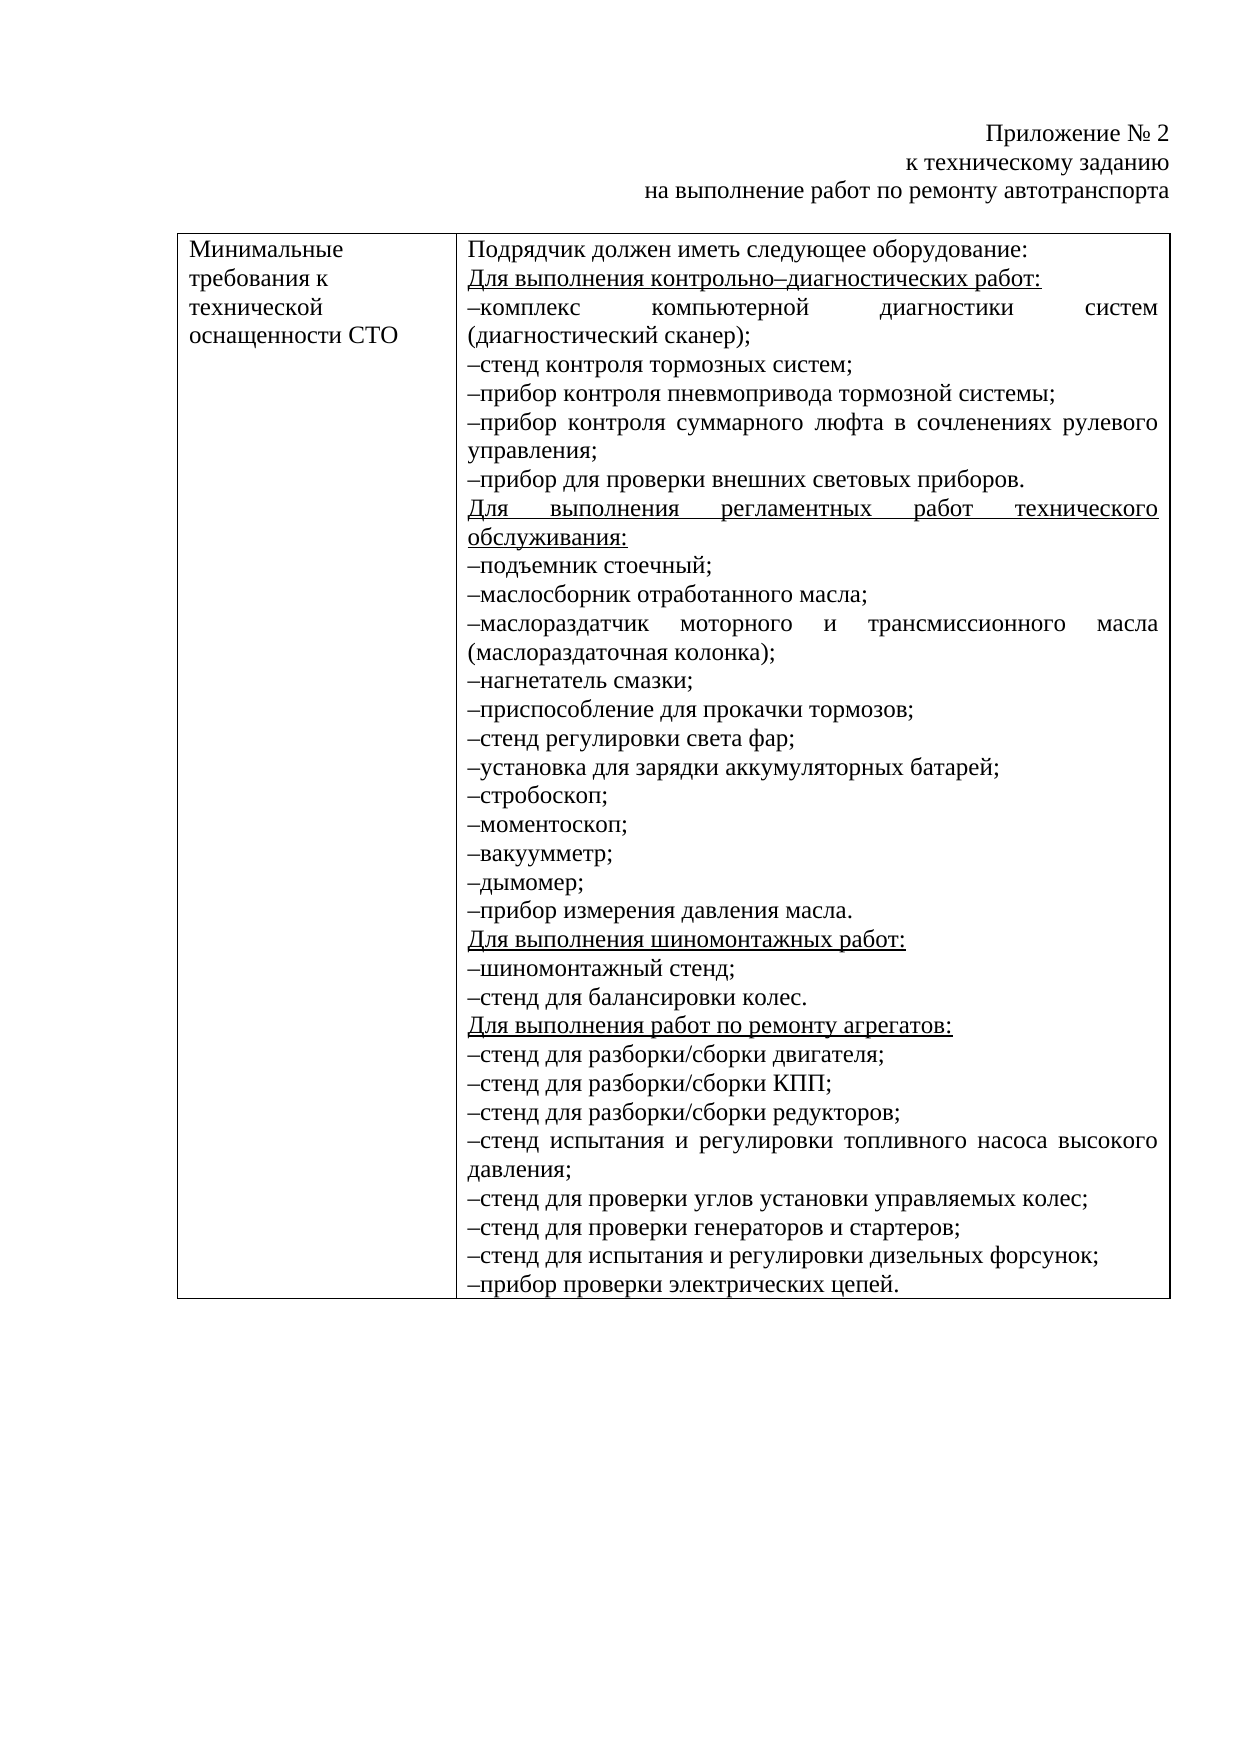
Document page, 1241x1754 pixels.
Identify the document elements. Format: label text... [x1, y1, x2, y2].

text на выполнение работ по ремонту автотранспорта [177, 176, 1169, 204]
table_header Подрядчик должен иметь следующее оборудование: Для выполнения контрольно–диагностических работ: –комплекс компьютерной диагностики систем (диагностический сканер); –стенд контроля тормозных систем; –прибор контроля пневмопривода тормозной системы; –прибор контроля суммарного люфта в сочленениях рулевого управления; –прибор для проверки внешних световых приборов. Для выполнения регламентных работ технического обслуживания: –подъемник стоечный; –маслосборник отработанного масла; –маслораздатчик моторного и трансмиссионного масла (маслораздаточная колонка); –нагнетатель смазки; –приспособление для прокачки тормозов; –стенд регулировки света фар; –установка для зарядки аккумуляторных батарей; –стробоскоп; –моментоскоп; –вакуумметр; –дымомер; –прибор измерения давления масла. Для выполнения шиномонтажных работ: –шиномонтажный стенд; –стенд для балансировки колес. Для выполнения работ по ремонту агрегатов: –стенд для разборки/сборки двигателя; –стенд для разборки/сборки КПП; –стенд для разборки/сборки редукторов; –стенд испытания и регулировки топливного насоса высокого давления; –стенд для проверки углов установки управляемых колес; –стенд для проверки генераторов и стартеров; –стенд для испытания и регулировки дизельных форсунок; –прибор проверки электрических цепей. [457, 234, 1169, 1298]
text Приложение № 2 [177, 118, 1169, 147]
text к техническому заданию [177, 147, 1169, 176]
table_header Минимальные требования к технической оснащенности СТО [178, 234, 456, 1298]
